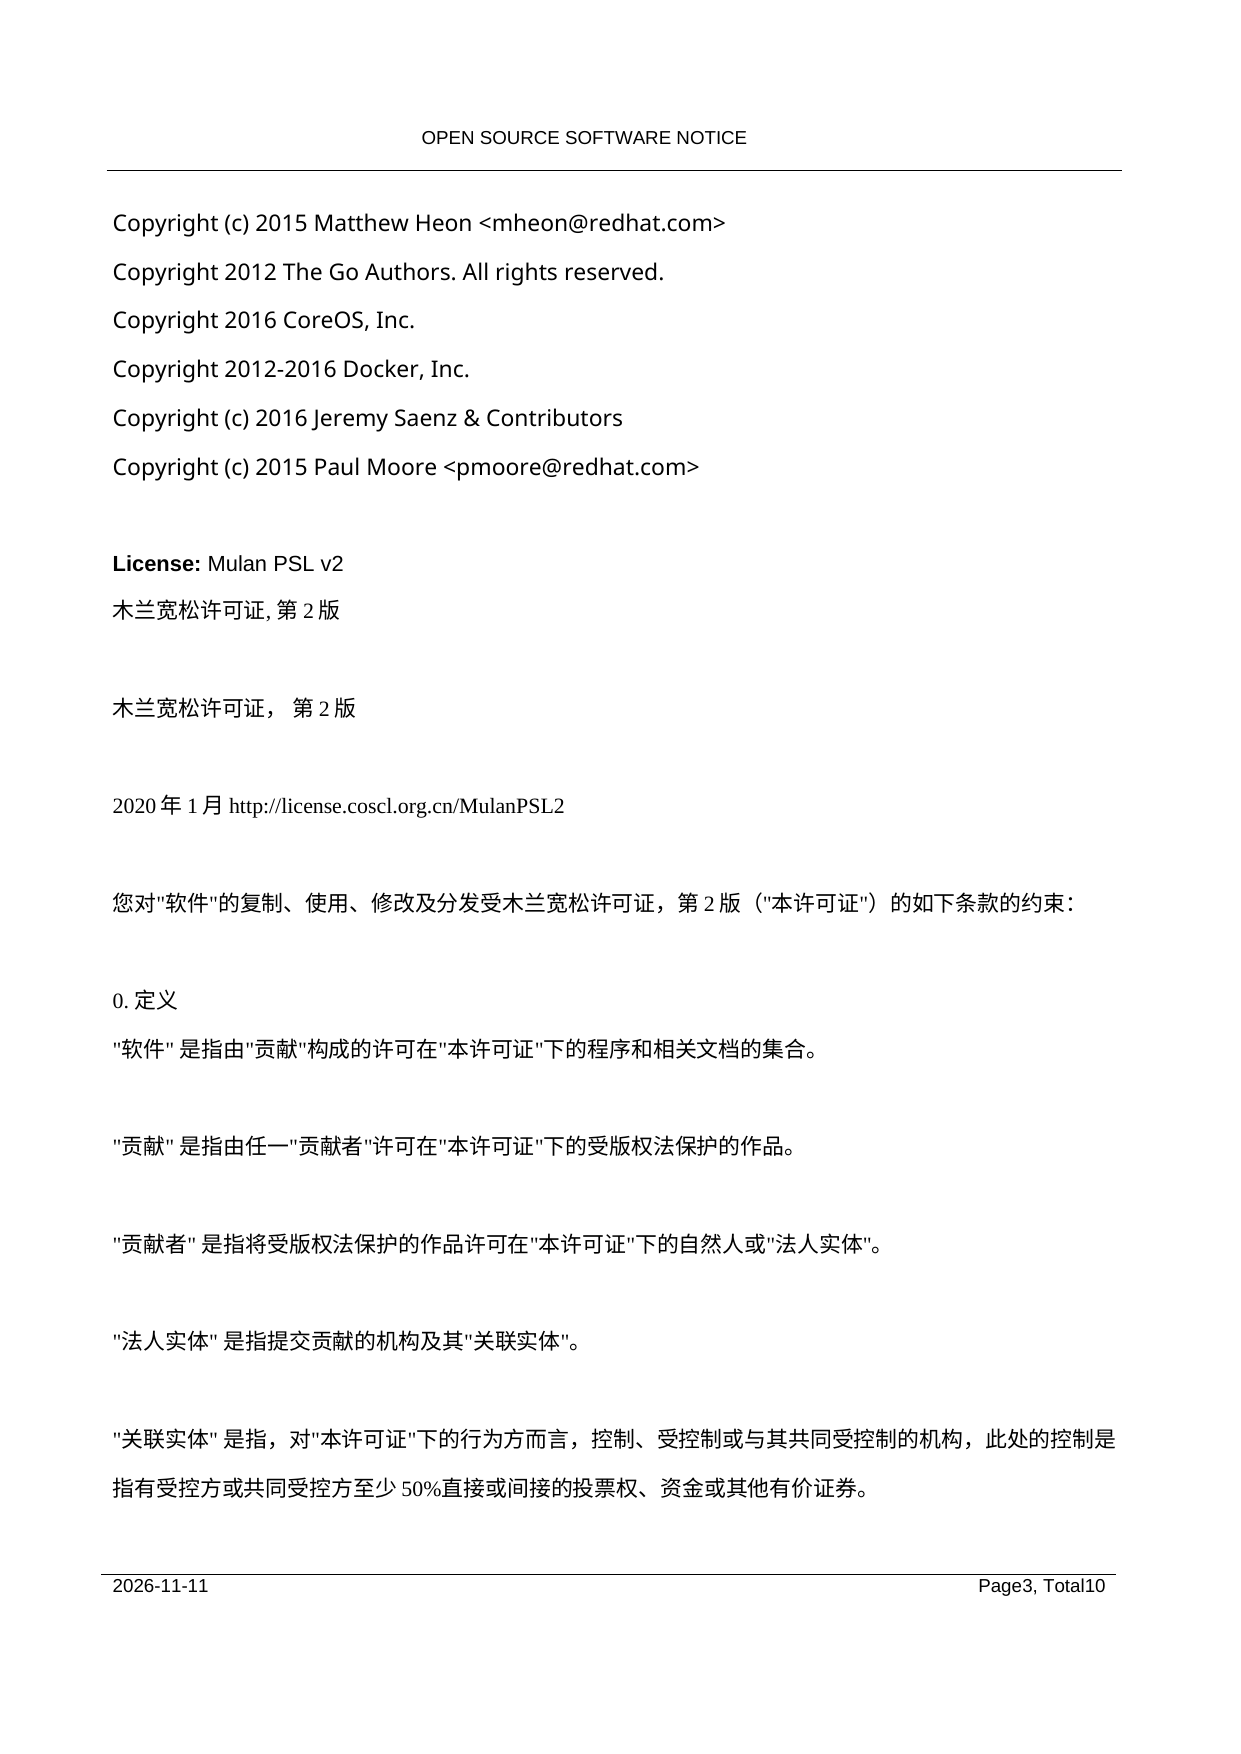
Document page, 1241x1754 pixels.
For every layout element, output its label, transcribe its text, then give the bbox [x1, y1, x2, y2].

text License: Mulan PSL v2 [112, 548, 1128, 580]
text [112, 593, 1128, 1503]
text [112, 206, 1128, 531]
